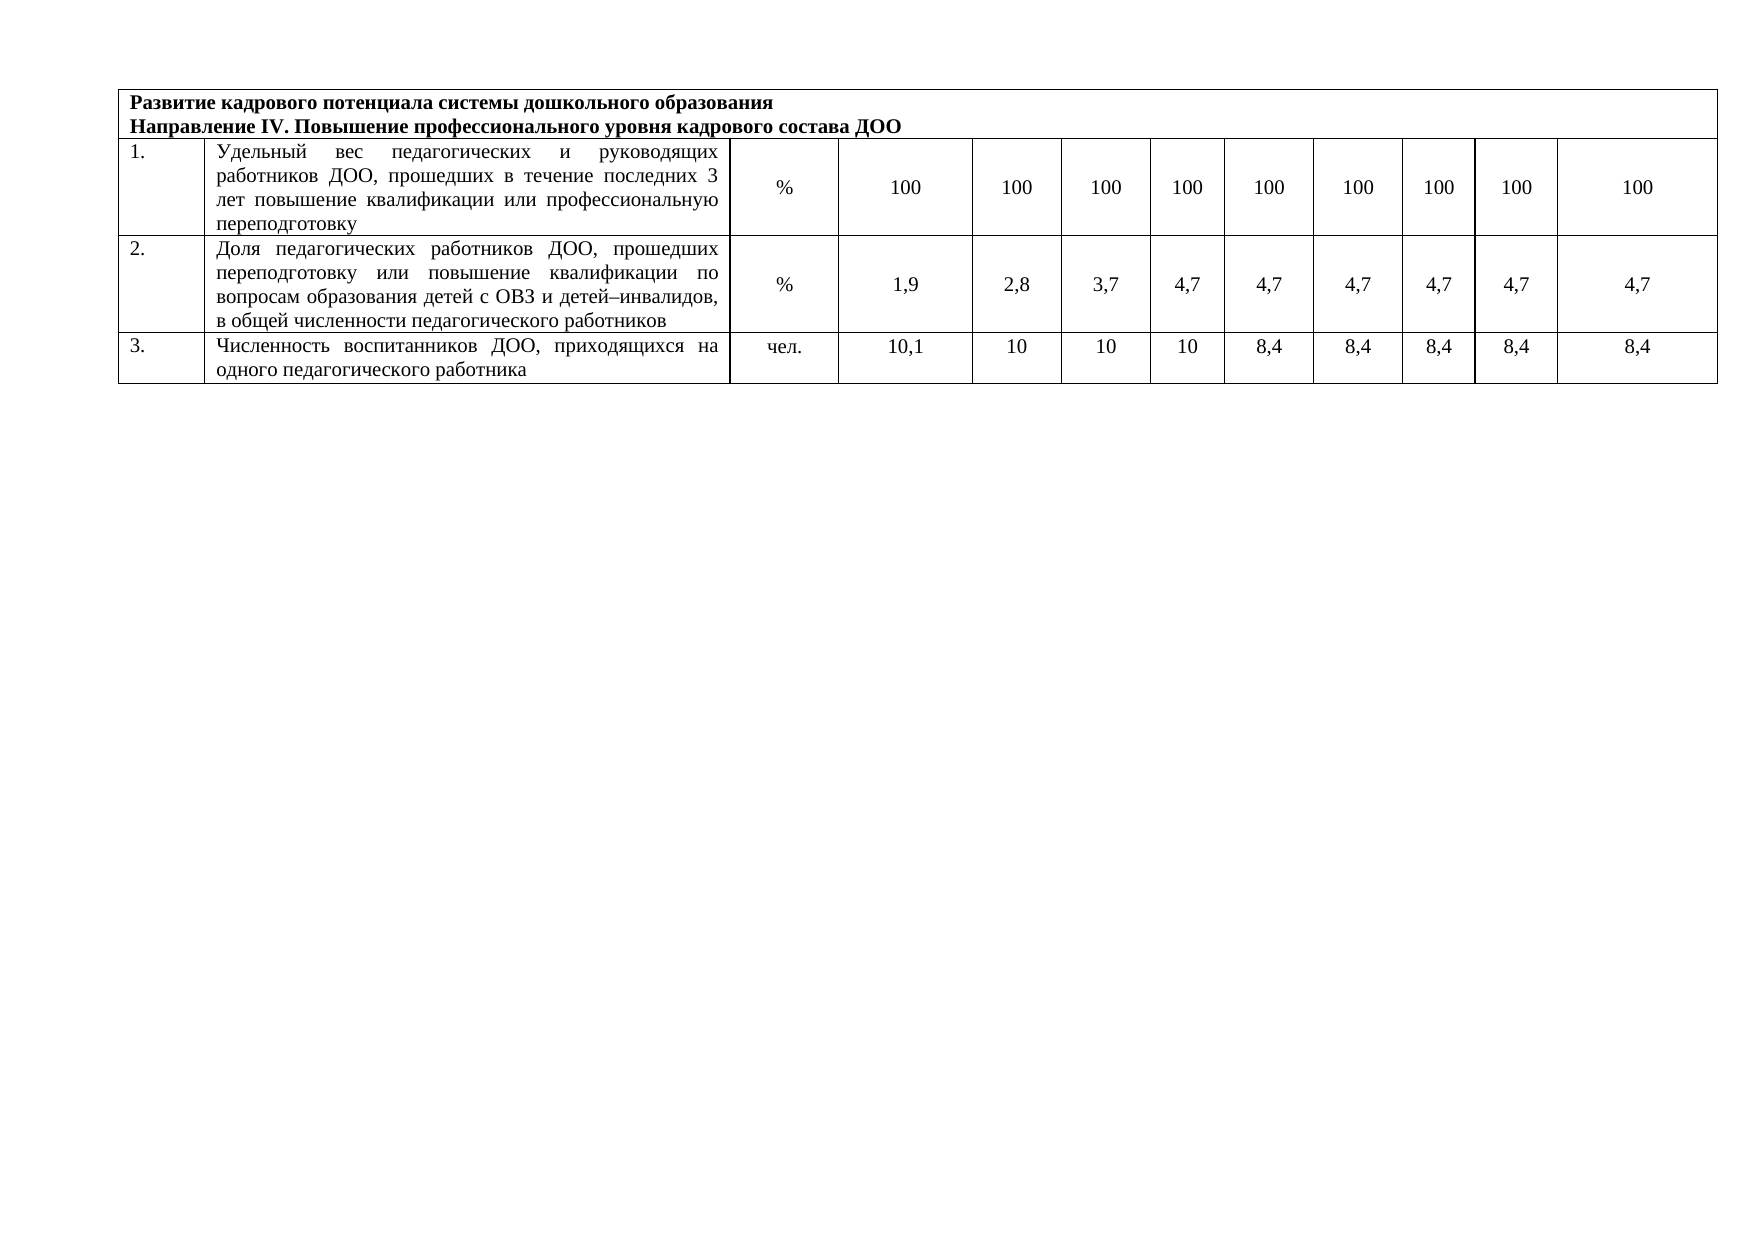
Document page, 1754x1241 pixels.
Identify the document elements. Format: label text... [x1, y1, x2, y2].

table_cell 100 [1476, 139, 1557, 235]
table_cell 1. [119, 139, 204, 235]
table_cell 4,7 [1476, 236, 1557, 332]
table_cell 2. [119, 236, 204, 332]
table_cell % [731, 139, 838, 235]
table_cell 100 [1225, 139, 1313, 235]
table_cell 100 [1062, 139, 1150, 235]
table_cell 3,7 [1062, 236, 1150, 332]
table_cell 4,7 [1558, 236, 1717, 332]
table_cell 100 [1314, 139, 1402, 235]
table_cell 100 [1558, 139, 1717, 235]
table_cell 8,4 [1558, 333, 1717, 383]
table_cell % [731, 236, 838, 332]
table_cell 10,1 [839, 333, 972, 383]
table_cell Доля педагогических работников ДОО, прошедших переподготовку или повышение квалификации по вопросам образования детей с ОВЗ и детей–инвалидов, в общей численности педагогического работников [205, 236, 729, 332]
table_cell Удельный вес педагогических и руководящих работников ДОО, прошедших в течение последних 3 лет повышение квалификации или профессиональную переподготовку [205, 139, 729, 235]
table_cell 4,7 [1314, 236, 1402, 332]
table_cell 100 [1151, 139, 1224, 235]
table_cell 10 [1151, 333, 1224, 383]
table_cell 3. [119, 333, 204, 383]
table_cell 10 [1062, 333, 1150, 383]
table_cell 8,4 [1225, 333, 1313, 383]
table_cell 4,7 [1151, 236, 1224, 332]
table_cell Численность воспитанников ДОО, приходящихся на одного педагогического работника [205, 333, 729, 383]
table_cell 4,7 [1403, 236, 1474, 332]
table_cell 8,4 [1476, 333, 1557, 383]
table_cell 100 [1403, 139, 1474, 235]
table_cell 8,4 [1403, 333, 1474, 383]
table_cell 4,7 [1225, 236, 1313, 332]
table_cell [119, 90, 1717, 138]
table_cell 2,8 [973, 236, 1061, 332]
table_cell 100 [839, 139, 972, 235]
table_cell 1,9 [839, 236, 972, 332]
table_cell 100 [973, 139, 1061, 235]
table_cell 10 [973, 333, 1061, 383]
table_cell чел. [731, 333, 838, 383]
table_cell 8,4 [1314, 333, 1402, 383]
